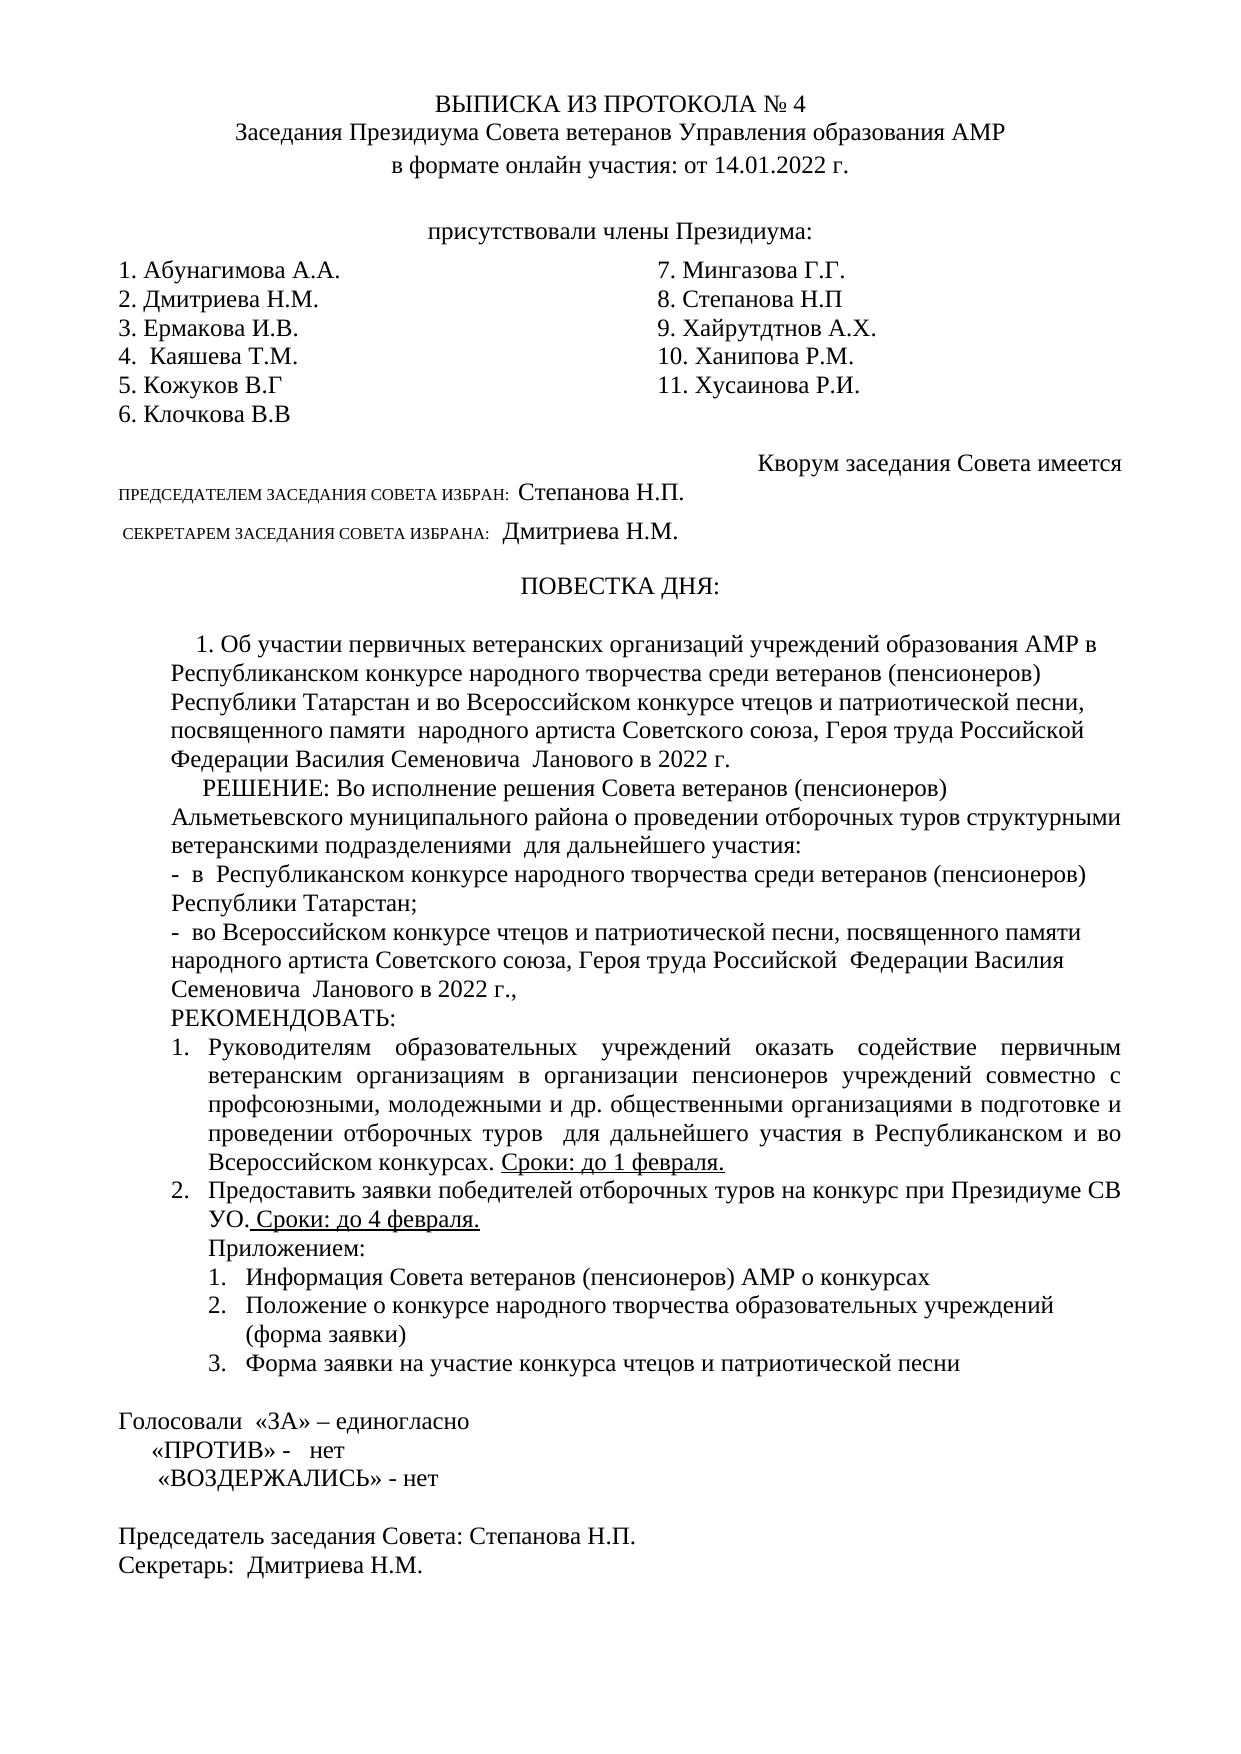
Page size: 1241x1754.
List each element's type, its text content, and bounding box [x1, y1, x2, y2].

list Руководителям образовательных учреждений оказать содействие первичным ветеранским организациям в организации пенсионеров учреждений совместно с профсоюзными, молодежными и др. общественными организациями в подготовке и проведении отборочных туров для дальнейшего участия в Республиканском и во Всероссийском конкурсах. Сроки: до 1 февраля. [171, 1032, 1122, 1176]
list РЕШЕНИЕ: Во исполнение решения Совета ветеранов (пенсионеров) Альметьевского муниципального района о проведении отборочных туров структурными ветеранскими подразделениями для дальнейшего участия: [171, 773, 1122, 859]
list РЕКОМЕНДОВАТЬ: [170, 1003, 1122, 1032]
text 1. Абунагимова А.А. 2. Дмитриева Н.М. 3. Ермакова И.В. 4. Каяшева Т.М. 5. Кожуков В.Г 6. Клочкова В.В 7. Мингазова Г.Г. 8. Степанова Н.П 9. Хайрутдтнов А.Х. 10. Ханипова Р.М. 11. Хусаинова Р.И. [118, 255, 583, 428]
text 1. Абунагимова А.А. 2. Дмитриева Н.М. 3. Ермакова И.В. 4. Каяшева Т.М. 5. Кожуков В.Г 6. Клочкова В.В 7. Мингазова Г.Г. 8. Степанова Н.П 9. Хайрутдтнов А.Х. 10. Ханипова Р.М. 11. Хусаинова Р.И. [657, 255, 1122, 399]
text «ВОЗДЕРЖАЛИСЬ» - нет [145, 1463, 1122, 1492]
list - во Всероссийском конкурсе чтецов и патриотической песни, посвященного памяти народного артиста Советского союза, Героя труда Российской Федерации Василия Семеновича Ланового в 2022 г., [171, 917, 1122, 1003]
list Форма заявки на участие конкурса чтецов и патриотической песни [208, 1348, 1122, 1377]
text Председатель заседания Совета: Степанова Н.П. [118, 1521, 1122, 1550]
text «ПРОТИВ» - нет [145, 1435, 1122, 1463]
list Предоставить заявки победителей отборочных туров на конкурс при Президиуме СВ УО. Сроки: до 4 февраля. [171, 1176, 1122, 1233]
text СЕКРЕТАРЕМ ЗАСЕДАНИЯ СОВЕТА ИЗБРАНА: Дмитриева Н.М. [118, 516, 1122, 545]
text Голосовали «ЗА» – единогласно [118, 1406, 1122, 1435]
text присутствовали члены Президиума: [118, 216, 1122, 245]
list Информация Совета ветеранов (пенсионеров) АМР о конкурсах [208, 1262, 1122, 1291]
list 1. Об участии первичных ветеранских организаций учреждений образования АМР в Республиканском конкурсе народного творчества среди ветеранов (пенсионеров) Республики Татарстан и во Всероссийском конкурсе чтецов и патриотической песни, посвященного памяти народного артиста Советского союза, Героя труда Российской Федерации Василия Семеновича Ланового в 2022 г. [170, 629, 1122, 773]
list Положение о конкурсе народного творчества образовательных учреждений (форма заявки) [208, 1291, 1122, 1348]
text в формате онлайн участия: от 14.01.2022 г. [118, 150, 1122, 179]
list Приложением: [208, 1233, 1122, 1262]
text Кворум заседания Совета имеется [118, 448, 1122, 477]
text Заседания Президиума Совета ветеранов Управления образования АМР [118, 117, 1122, 146]
text ПРЕДСЕДАТЕЛЕМ ЗАСЕДАНИЯ СОВЕТА ИЗБРАН: Степанова Н.П. [118, 477, 1122, 506]
text ПОВЕСТКА ДНЯ: [118, 571, 1122, 600]
text Секретарь: Дмитриева Н.М. [118, 1550, 1122, 1578]
list - в Республиканском конкурсе народного творчества среди ветеранов (пенсионеров) Республики Татарстан; [171, 859, 1122, 917]
text ВЫПИСКА ИЗ ПРОТОКОЛА № 4 [118, 89, 1122, 117]
